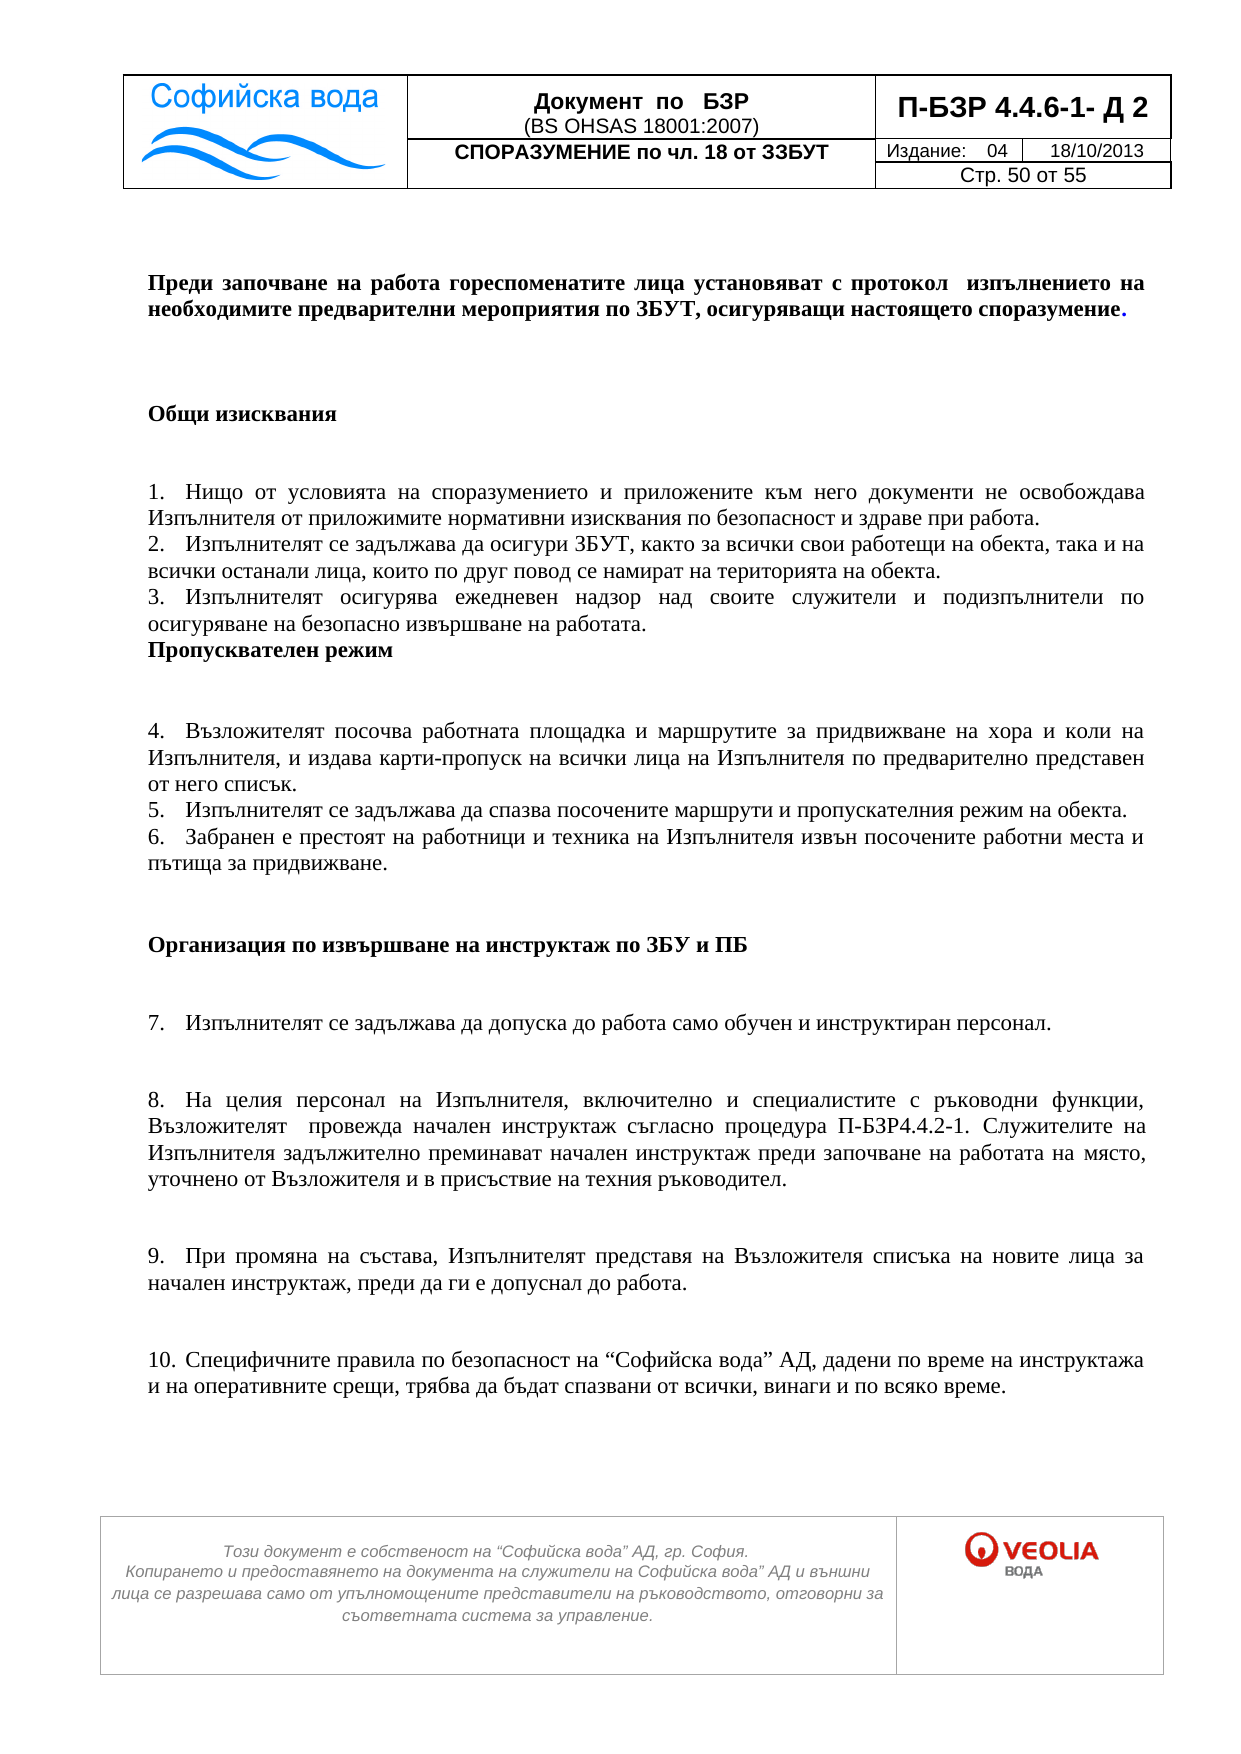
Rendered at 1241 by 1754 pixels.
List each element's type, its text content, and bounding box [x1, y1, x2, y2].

list Забранен е престоят на работници и техника на Изпълнителя извън посочените работни места и пътища за придвижване. [148, 823, 1146, 876]
text Организация по извършване на инструктаж по ЗБУ и ПБ [148, 931, 1146, 957]
text Общи изисквания [148, 400, 1146, 426]
text Преди започване на работа гореспоменатите лица установяват с протокол изпълнението на необходимите предварителни мероприятия по ЗБУТ, осигуряващи настоящето споразумение. [148, 269, 1146, 321]
list При промяна на състава, Изпълнителят представя на Възложителя списъка на новите лица за начален инструктаж, преди да ги е допуснал до работа. [148, 1242, 1146, 1295]
list Изпълнителят се задължава да осигури ЗБУТ, както за всички свои работещи на обекта, така и на всички останали лица, които по друг повод се намират на територията на обекта. [148, 531, 1146, 583]
picture [141, 83, 386, 180]
list Изпълнителят осигурява ежедневен надзор над своите служители и подизпълнители по осигуряване на безопасно извършване на работата. [148, 583, 1146, 636]
text Пропусквателен режим [148, 636, 1146, 662]
list Възложителят посочва работната площадка и маршрутите за придвижване на хора и коли на Изпълнителя, и издава карти-пропуск на всички лица на Изпълнителя по предварително представен от него списък. [148, 717, 1146, 797]
list Изпълнителят се задължава да допуска до работа само обучен и инструктиран персонал. [148, 1008, 1146, 1035]
picture [951, 1517, 1109, 1607]
list На целия персонал на Изпълнителя, включително и специалистите с ръководни функции, Възложителят провежда начален инструктаж съгласно процедура П-БЗР4.4.2-1. Служителите на Изпълнителя задължително преминават начален инструктаж преди започване на работата на място, уточнено от Възложителя и в присъствие на техния ръководител. [148, 1139, 1146, 1191]
list На целия персонал на Изпълнителя, включително и специалистите с ръководни функции, Възложителят провежда начален инструктаж съгласно процедура П-БЗР4.4.2-1. Служителите на Изпълнителя задължително преминават начален инструктаж преди започване на работата на място, уточнено от Възложителя и в присъствие на техния ръководител. [148, 1086, 1146, 1139]
list Специфичните правила по безопасност на “Софийска вода” АД, дадени по време на инструктажа и на оперативните срещи, трябва да бъдат спазвани от всички, винаги и по всяко време. [148, 1346, 1146, 1399]
list Изпълнителят се задължава да спазва посочените маршрути и пропускателния режим на обекта. [148, 797, 1146, 823]
list Нищо от условията на споразумението и приложените към него документи не освобождава Изпълнителя от приложимите нормативни изисквания по безопасност и здраве при работа. [148, 478, 1146, 531]
